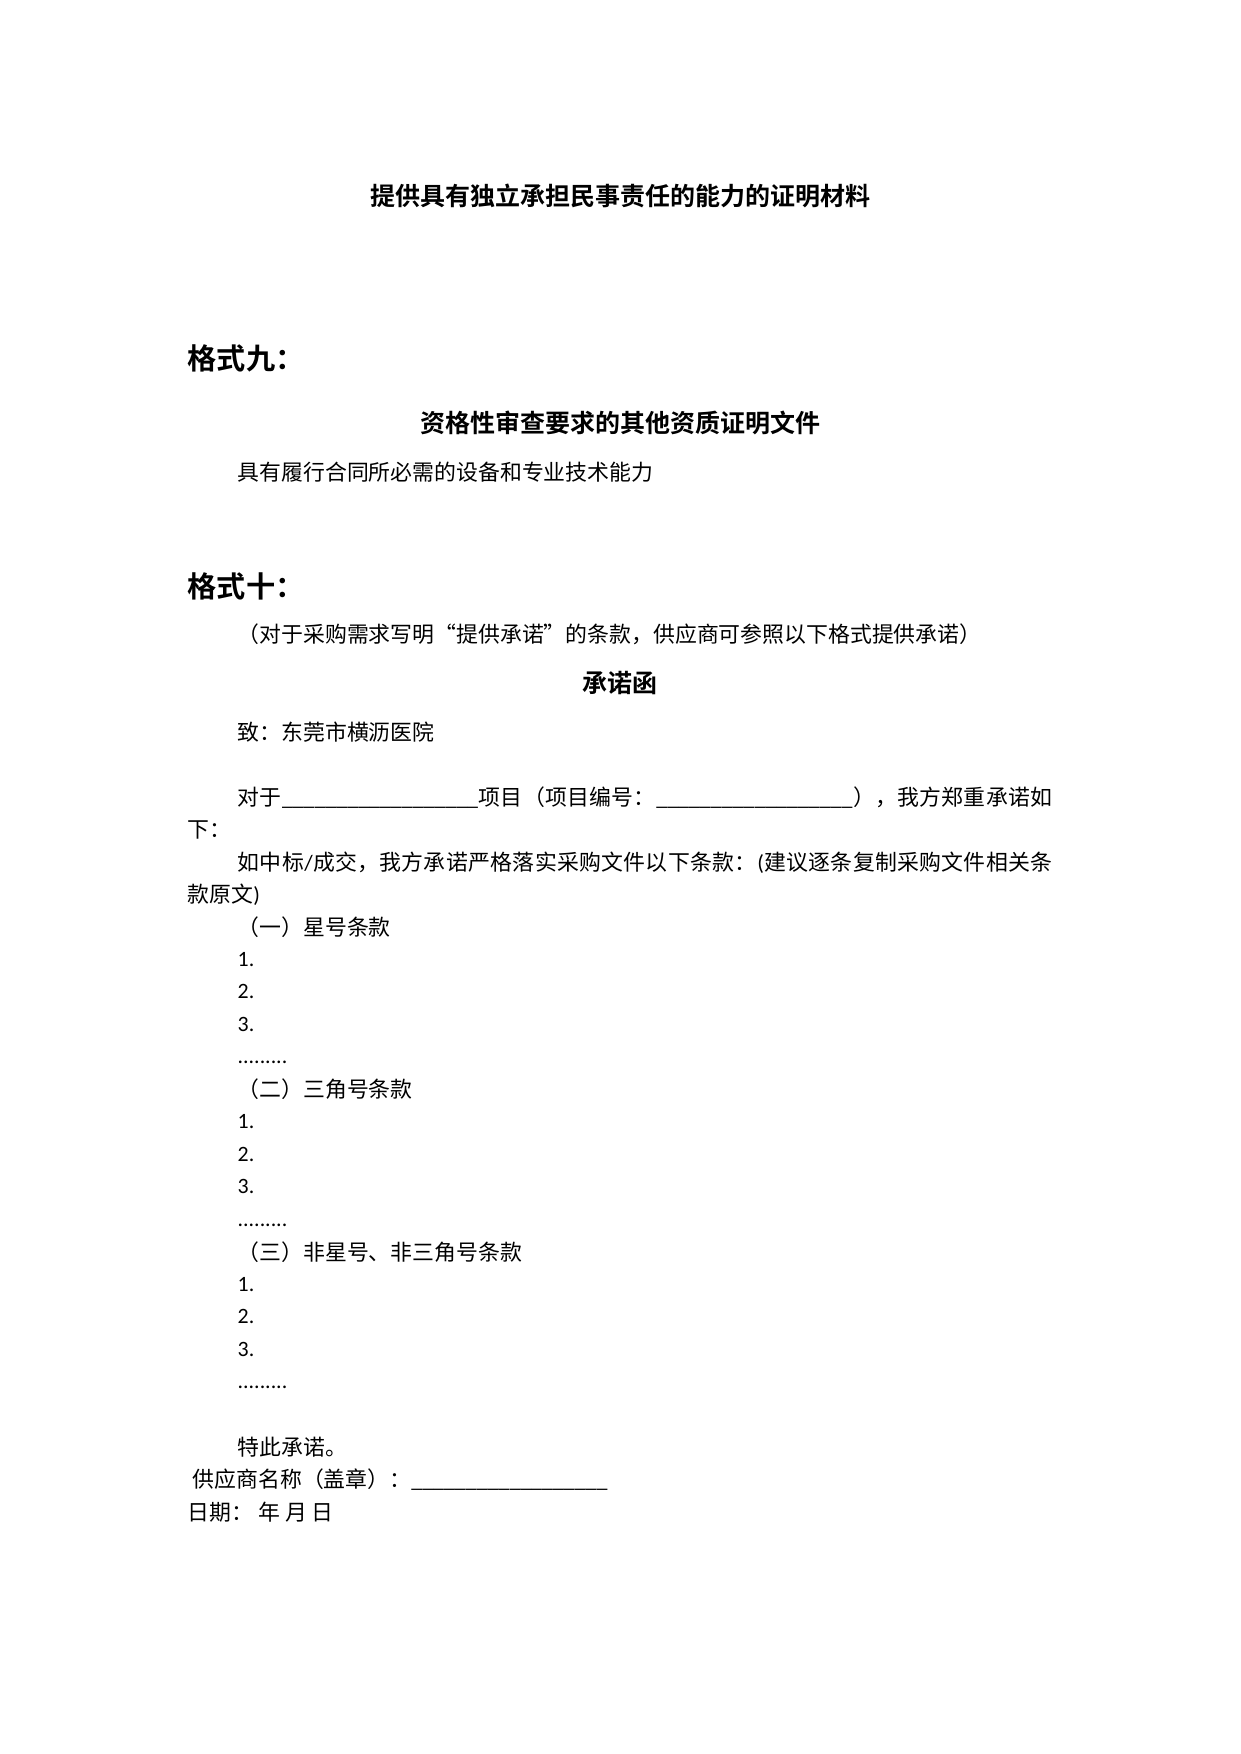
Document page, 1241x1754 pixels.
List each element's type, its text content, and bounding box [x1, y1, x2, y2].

text ......... [187, 1202, 1053, 1234]
text 致：东莞市横沥医院 [187, 714, 1053, 779]
text 资格性审查要求的其他资质证明文件 [187, 389, 1053, 454]
text （一）星号条款 [187, 909, 1053, 942]
text 如中标/成交，我方承诺严格落实采购文件以下条款：(建议逐条复制采购文件相关条款原文) [187, 844, 1053, 909]
text 2. [187, 1137, 1053, 1169]
text 2. [187, 1299, 1053, 1332]
text 1. [187, 1267, 1053, 1299]
text 承诺函 [187, 649, 1053, 714]
text 日期： 年 月 日 [187, 1494, 1053, 1527]
text 格式九： [187, 324, 1053, 389]
text 提供具有独立承担民事责任的能力的证明材料 [187, 162, 1053, 227]
text 3. [187, 1332, 1053, 1364]
text 3. [187, 1169, 1053, 1202]
text 2. [187, 974, 1053, 1007]
text （对于采购需求写明“提供承诺”的条款，供应商可参照以下格式提供承诺） [187, 617, 1053, 649]
text ......... [187, 1364, 1053, 1429]
text 对于__________________项目（项目编号：__________________），我方郑重承诺如下： [187, 779, 1053, 844]
text 1. [187, 1104, 1053, 1137]
text 3. [187, 1007, 1053, 1039]
text 特此承诺。 [187, 1429, 1053, 1462]
text （二）三角号条款 [187, 1072, 1053, 1104]
text 1. [187, 942, 1053, 974]
text （三）非星号、非三角号条款 [187, 1234, 1053, 1267]
text ......... [187, 1039, 1053, 1072]
text 具有履行合同所必需的设备和专业技术能力 [187, 454, 1053, 487]
text 供应商名称（盖章）：__________________ [187, 1462, 1053, 1494]
text 格式十： [187, 552, 1053, 617]
